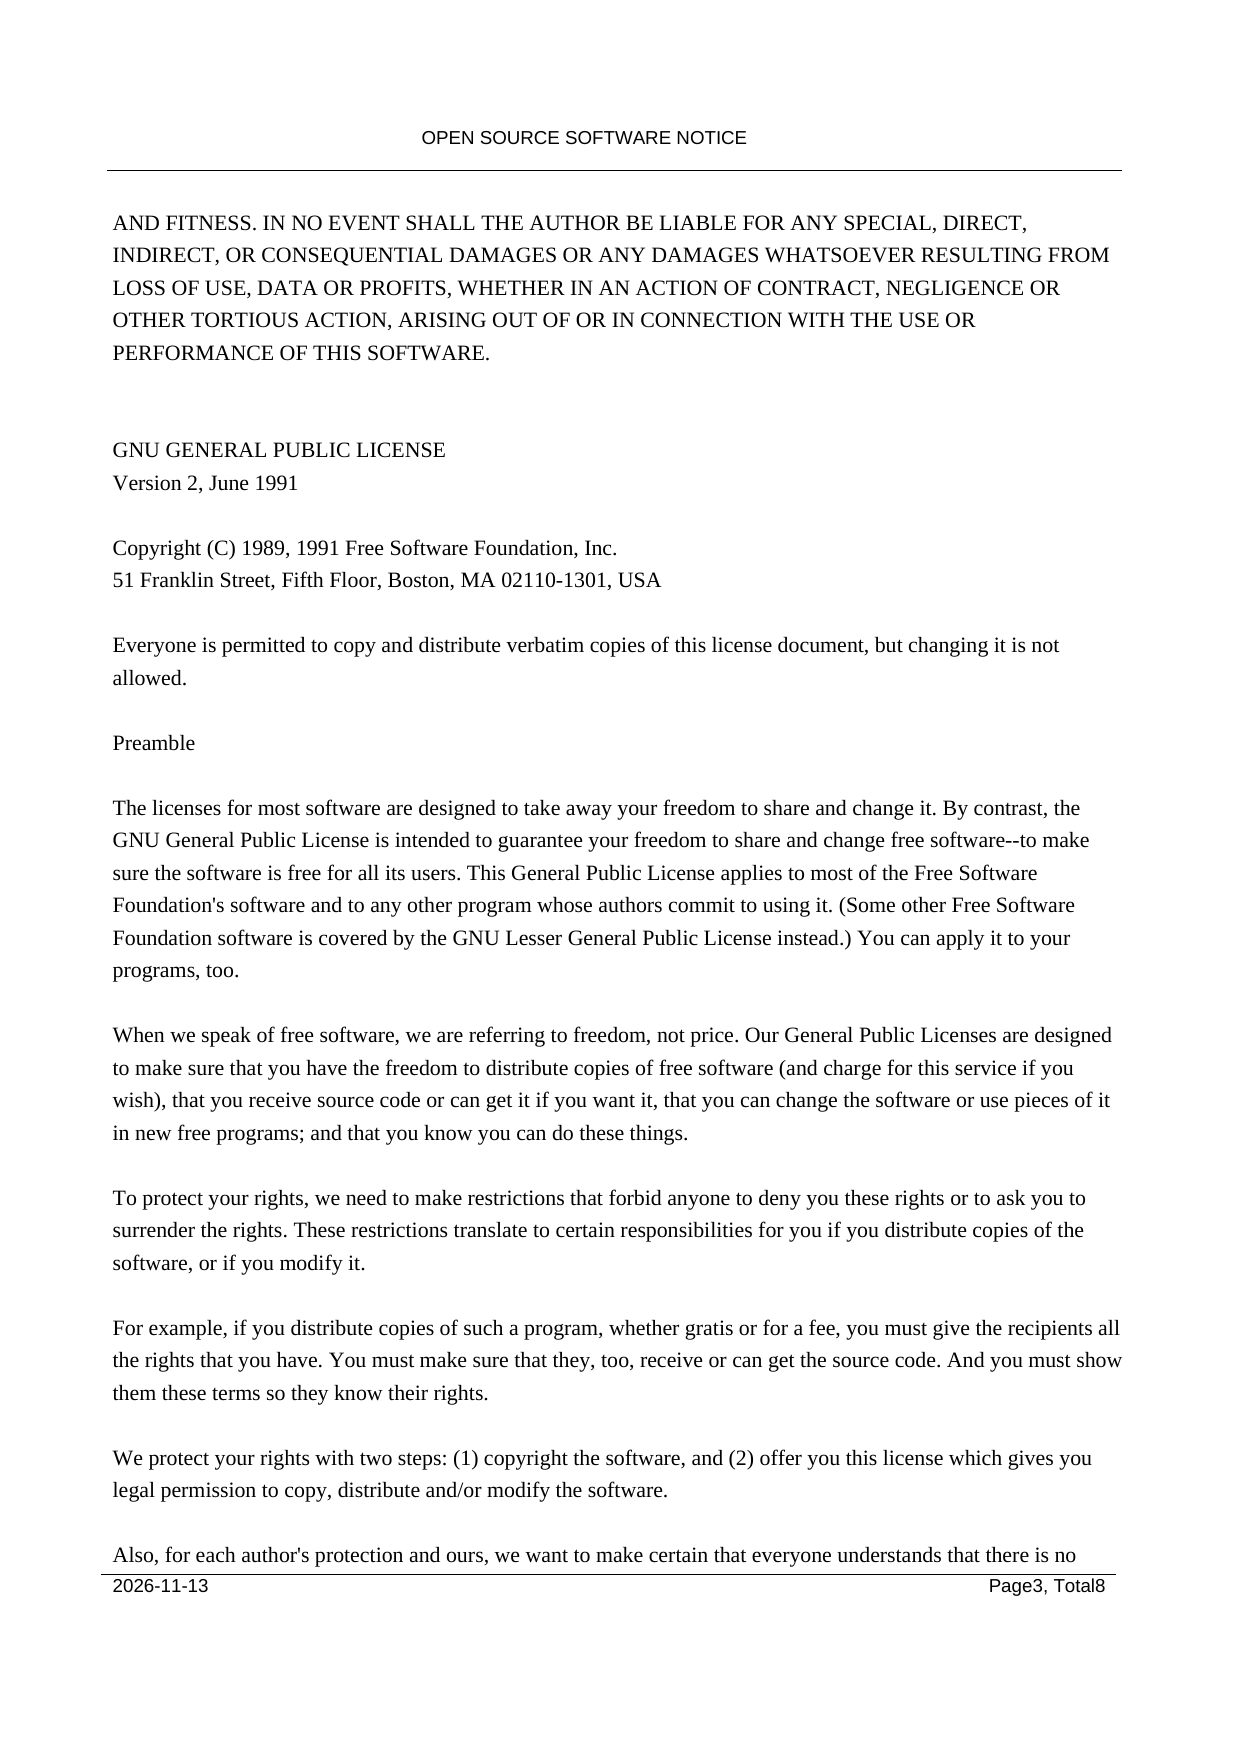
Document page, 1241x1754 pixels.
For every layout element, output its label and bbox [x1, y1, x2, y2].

text [112, 206, 1128, 1571]
